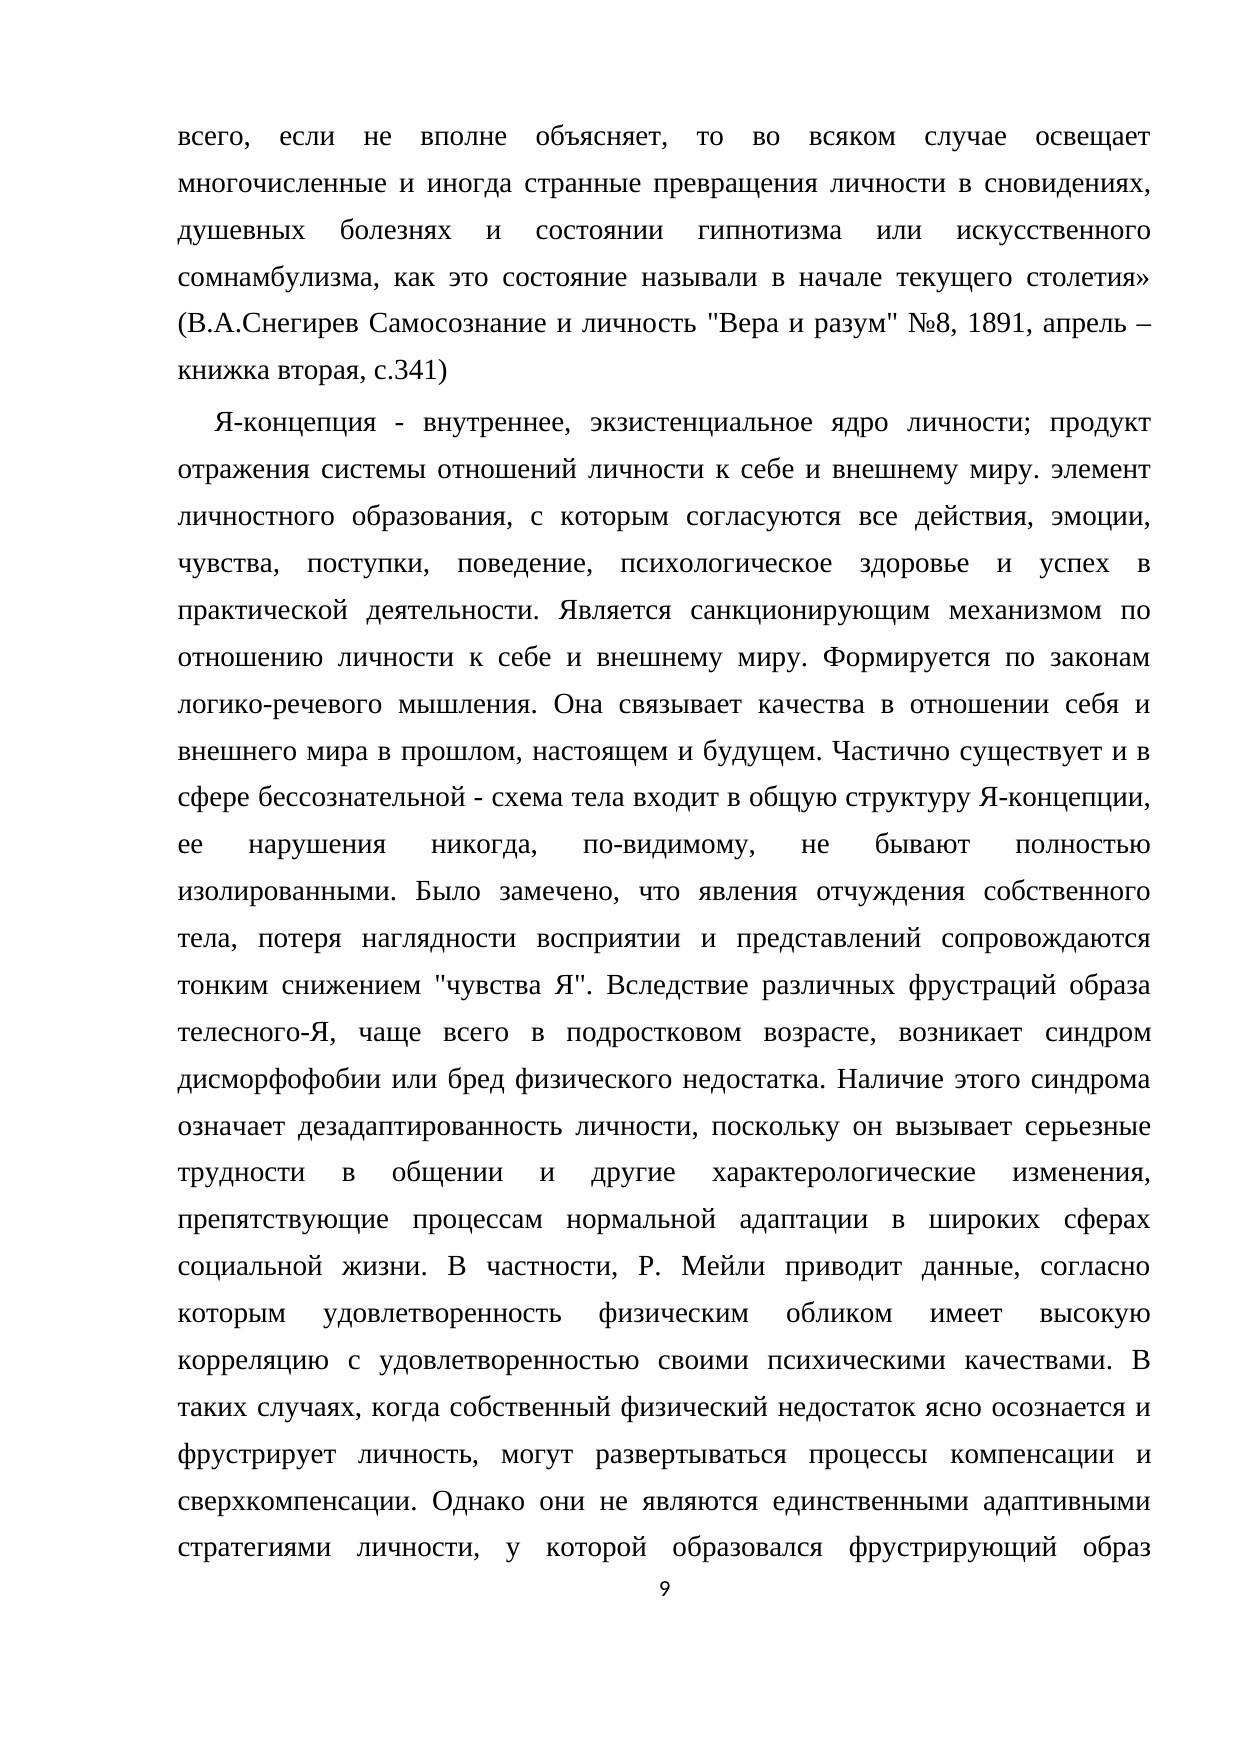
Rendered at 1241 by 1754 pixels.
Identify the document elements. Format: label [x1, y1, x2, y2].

text [177, 404, 1152, 1563]
text [177, 118, 1152, 386]
